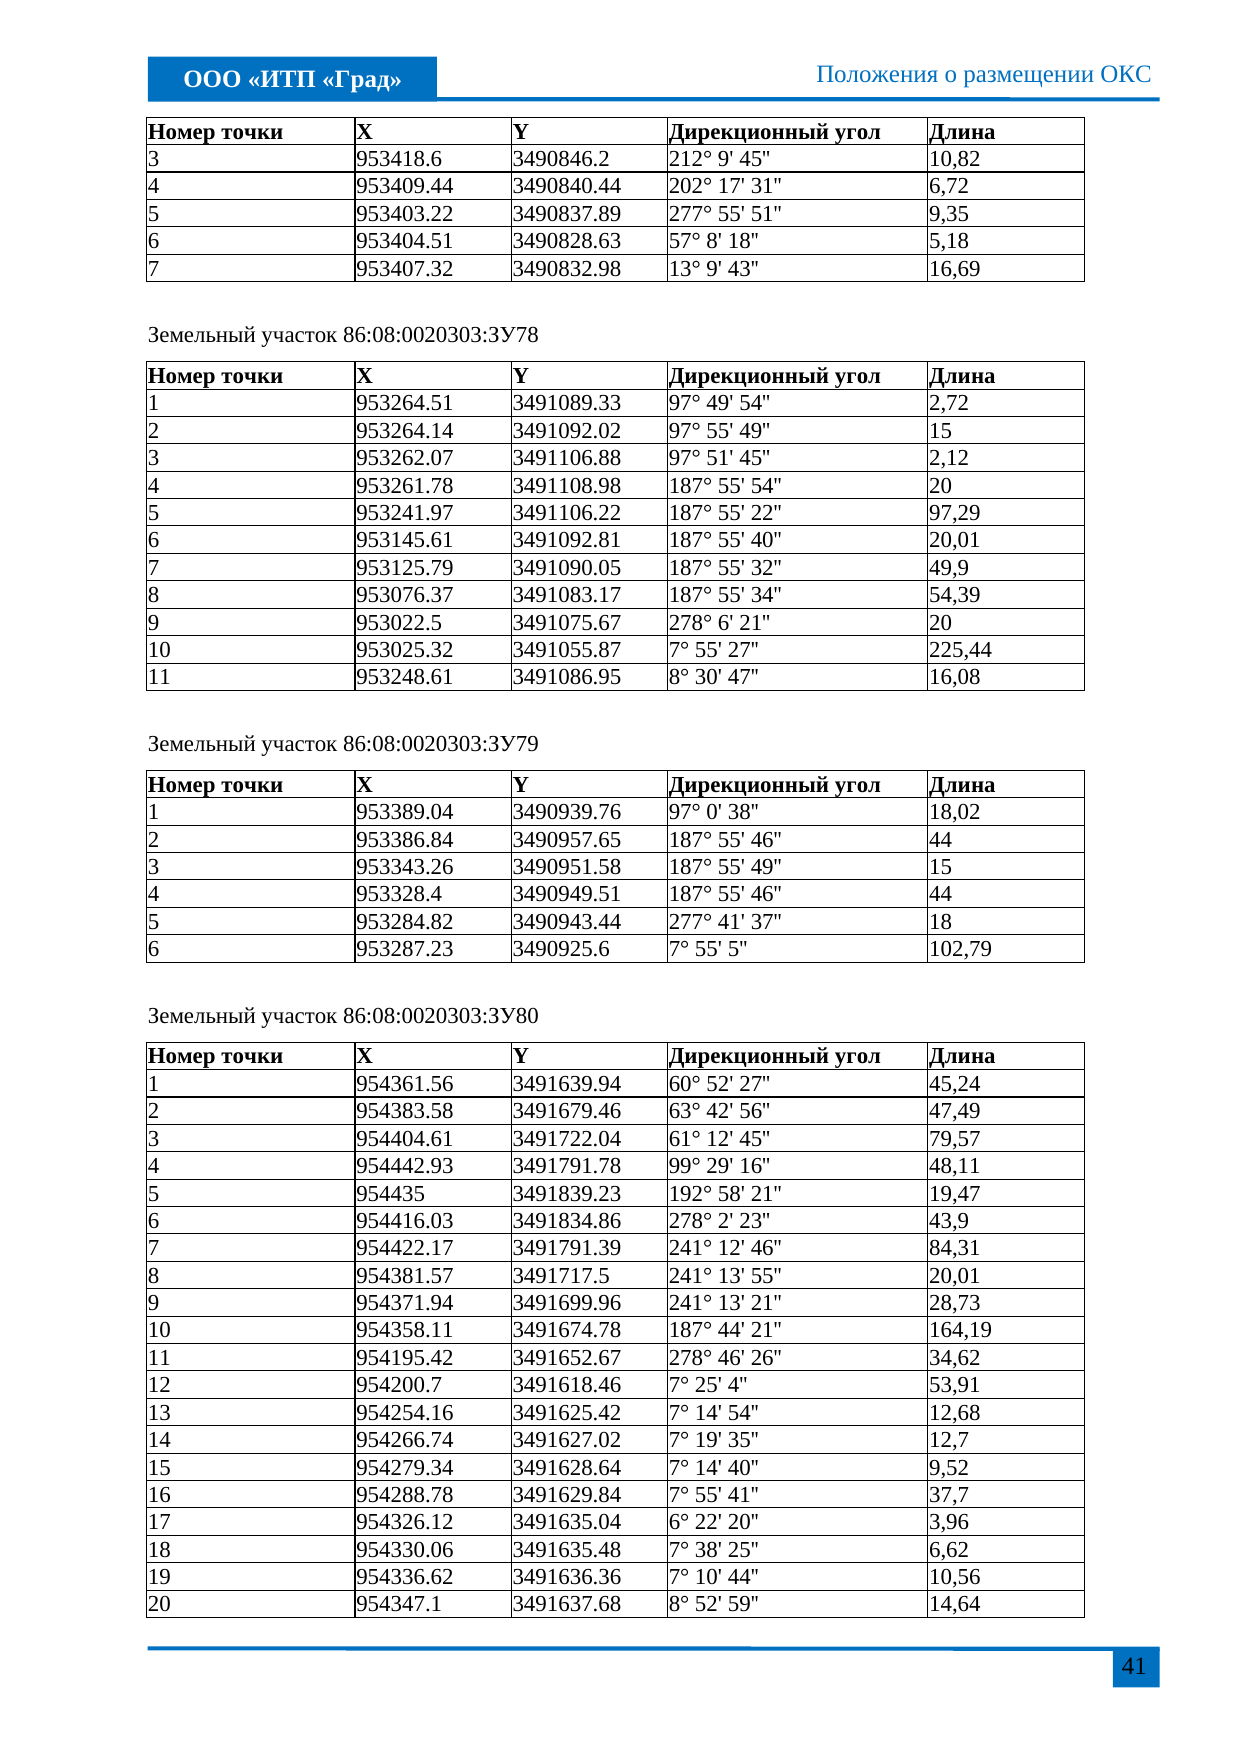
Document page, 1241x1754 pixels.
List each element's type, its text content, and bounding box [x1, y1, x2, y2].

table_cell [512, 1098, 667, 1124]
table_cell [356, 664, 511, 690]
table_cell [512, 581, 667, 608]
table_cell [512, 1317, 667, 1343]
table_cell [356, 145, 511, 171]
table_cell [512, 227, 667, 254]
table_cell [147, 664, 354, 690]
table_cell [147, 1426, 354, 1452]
text Земельный участок 86:08:0020303:ЗУ79 [148, 730, 1152, 757]
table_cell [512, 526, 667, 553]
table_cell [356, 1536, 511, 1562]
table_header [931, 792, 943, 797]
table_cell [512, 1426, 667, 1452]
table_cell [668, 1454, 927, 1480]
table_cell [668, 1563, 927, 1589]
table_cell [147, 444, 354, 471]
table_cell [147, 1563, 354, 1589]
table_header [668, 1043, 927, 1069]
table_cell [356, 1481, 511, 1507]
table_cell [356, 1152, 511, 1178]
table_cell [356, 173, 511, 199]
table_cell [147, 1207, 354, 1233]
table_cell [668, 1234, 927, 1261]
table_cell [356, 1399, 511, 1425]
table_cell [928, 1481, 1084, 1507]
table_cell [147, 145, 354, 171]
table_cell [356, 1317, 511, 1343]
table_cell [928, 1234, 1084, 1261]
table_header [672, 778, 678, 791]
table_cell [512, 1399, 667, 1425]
text Земельный участок 86:08:0020303:ЗУ80 [148, 1002, 1152, 1028]
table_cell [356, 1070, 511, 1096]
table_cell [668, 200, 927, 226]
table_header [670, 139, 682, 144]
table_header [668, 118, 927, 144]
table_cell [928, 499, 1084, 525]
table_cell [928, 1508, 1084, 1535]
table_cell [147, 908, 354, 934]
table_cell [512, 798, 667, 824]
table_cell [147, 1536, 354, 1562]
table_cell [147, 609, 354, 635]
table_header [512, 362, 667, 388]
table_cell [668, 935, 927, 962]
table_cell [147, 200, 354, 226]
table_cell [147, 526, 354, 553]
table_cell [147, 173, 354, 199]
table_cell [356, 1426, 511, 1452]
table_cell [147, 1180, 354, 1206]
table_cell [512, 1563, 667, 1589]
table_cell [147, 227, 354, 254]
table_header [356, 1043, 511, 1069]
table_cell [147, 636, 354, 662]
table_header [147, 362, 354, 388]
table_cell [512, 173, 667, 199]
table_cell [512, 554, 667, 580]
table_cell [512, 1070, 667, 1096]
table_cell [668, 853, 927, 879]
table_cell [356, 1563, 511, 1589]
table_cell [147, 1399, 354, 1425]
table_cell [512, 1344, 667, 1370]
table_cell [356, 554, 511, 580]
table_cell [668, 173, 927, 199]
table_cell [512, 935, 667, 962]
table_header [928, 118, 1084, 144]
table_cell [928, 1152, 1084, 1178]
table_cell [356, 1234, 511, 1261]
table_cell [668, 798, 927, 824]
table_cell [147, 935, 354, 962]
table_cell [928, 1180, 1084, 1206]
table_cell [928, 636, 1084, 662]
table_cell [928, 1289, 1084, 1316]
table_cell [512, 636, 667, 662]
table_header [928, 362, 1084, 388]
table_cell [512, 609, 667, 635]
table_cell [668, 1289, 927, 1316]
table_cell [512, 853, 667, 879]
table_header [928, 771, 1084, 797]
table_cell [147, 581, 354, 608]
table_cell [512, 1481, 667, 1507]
text Земельный участок 86:08:0020303:ЗУ78 [148, 322, 1152, 348]
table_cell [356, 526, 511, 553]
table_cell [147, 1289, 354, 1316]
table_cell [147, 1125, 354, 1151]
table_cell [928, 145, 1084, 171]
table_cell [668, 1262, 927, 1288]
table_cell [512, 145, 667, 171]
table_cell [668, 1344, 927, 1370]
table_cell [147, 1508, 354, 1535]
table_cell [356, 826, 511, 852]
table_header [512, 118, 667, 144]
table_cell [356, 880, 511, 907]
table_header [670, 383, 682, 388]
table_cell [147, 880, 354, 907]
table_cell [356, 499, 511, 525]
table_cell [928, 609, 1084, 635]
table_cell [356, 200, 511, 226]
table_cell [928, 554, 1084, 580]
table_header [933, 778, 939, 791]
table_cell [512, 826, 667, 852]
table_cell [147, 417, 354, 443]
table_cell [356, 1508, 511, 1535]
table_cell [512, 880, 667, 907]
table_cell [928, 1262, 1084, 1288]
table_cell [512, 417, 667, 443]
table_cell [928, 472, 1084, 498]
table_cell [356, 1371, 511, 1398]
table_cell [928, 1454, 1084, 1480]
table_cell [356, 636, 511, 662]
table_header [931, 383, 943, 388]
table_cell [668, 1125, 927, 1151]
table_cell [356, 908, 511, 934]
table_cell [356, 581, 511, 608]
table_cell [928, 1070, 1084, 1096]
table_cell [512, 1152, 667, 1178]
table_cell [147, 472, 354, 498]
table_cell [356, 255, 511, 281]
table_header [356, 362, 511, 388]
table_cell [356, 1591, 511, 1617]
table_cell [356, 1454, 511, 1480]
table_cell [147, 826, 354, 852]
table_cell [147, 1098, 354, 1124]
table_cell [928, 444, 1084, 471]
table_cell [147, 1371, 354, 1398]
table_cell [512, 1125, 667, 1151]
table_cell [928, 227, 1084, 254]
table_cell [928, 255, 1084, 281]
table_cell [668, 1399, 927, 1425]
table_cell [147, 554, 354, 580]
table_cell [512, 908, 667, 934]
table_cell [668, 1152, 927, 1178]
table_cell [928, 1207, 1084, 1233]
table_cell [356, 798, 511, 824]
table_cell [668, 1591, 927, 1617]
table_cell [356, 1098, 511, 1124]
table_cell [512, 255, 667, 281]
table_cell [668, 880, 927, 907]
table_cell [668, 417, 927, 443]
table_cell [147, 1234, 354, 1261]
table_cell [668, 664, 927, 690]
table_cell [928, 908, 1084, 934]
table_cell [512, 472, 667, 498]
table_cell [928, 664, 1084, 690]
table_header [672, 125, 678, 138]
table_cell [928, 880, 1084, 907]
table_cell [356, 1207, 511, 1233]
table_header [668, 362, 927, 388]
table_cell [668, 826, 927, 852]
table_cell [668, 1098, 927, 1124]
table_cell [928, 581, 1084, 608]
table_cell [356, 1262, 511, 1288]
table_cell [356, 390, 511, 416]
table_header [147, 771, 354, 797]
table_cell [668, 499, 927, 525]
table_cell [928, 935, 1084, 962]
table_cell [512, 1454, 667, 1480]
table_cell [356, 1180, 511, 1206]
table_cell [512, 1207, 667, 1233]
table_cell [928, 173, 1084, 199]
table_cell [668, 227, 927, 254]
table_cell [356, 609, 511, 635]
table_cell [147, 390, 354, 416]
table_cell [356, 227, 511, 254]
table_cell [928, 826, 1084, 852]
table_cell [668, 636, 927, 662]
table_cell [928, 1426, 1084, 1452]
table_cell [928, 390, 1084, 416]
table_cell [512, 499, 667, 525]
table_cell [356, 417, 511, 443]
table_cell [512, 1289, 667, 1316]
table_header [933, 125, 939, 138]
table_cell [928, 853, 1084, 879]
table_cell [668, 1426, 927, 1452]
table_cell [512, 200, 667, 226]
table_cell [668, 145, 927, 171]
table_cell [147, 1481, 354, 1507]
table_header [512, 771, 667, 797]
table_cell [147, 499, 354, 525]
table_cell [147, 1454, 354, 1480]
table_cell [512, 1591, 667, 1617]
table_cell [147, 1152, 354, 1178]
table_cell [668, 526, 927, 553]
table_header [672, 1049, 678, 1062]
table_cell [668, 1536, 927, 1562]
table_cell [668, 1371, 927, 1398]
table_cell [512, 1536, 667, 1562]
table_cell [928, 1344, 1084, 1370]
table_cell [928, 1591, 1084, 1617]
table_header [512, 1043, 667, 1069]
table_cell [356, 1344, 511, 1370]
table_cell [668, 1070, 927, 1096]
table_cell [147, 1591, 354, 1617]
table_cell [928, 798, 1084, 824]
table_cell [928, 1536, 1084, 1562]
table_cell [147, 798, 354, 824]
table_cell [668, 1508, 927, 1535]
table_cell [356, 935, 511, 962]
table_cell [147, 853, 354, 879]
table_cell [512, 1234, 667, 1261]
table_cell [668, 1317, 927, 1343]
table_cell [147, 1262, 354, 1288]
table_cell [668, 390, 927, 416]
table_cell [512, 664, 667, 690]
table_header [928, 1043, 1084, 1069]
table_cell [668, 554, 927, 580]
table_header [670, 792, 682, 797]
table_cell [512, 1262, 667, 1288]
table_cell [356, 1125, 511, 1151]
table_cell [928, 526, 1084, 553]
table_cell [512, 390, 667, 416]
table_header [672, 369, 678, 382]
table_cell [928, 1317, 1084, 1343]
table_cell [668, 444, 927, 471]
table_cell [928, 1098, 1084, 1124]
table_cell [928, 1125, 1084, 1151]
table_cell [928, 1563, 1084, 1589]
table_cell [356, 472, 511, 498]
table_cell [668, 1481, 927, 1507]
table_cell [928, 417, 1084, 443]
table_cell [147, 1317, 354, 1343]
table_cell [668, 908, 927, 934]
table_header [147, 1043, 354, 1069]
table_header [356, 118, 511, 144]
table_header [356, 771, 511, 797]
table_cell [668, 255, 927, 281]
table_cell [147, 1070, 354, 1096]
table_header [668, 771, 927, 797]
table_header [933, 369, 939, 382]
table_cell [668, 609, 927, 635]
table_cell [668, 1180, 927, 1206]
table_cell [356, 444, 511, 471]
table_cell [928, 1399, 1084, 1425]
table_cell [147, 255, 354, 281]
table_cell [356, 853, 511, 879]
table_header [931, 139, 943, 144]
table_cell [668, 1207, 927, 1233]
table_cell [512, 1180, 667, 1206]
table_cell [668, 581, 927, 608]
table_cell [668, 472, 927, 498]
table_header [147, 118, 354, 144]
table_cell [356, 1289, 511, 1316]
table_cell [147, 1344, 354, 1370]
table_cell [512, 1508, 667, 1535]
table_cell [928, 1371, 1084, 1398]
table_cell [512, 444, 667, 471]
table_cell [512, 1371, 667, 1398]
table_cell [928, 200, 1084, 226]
